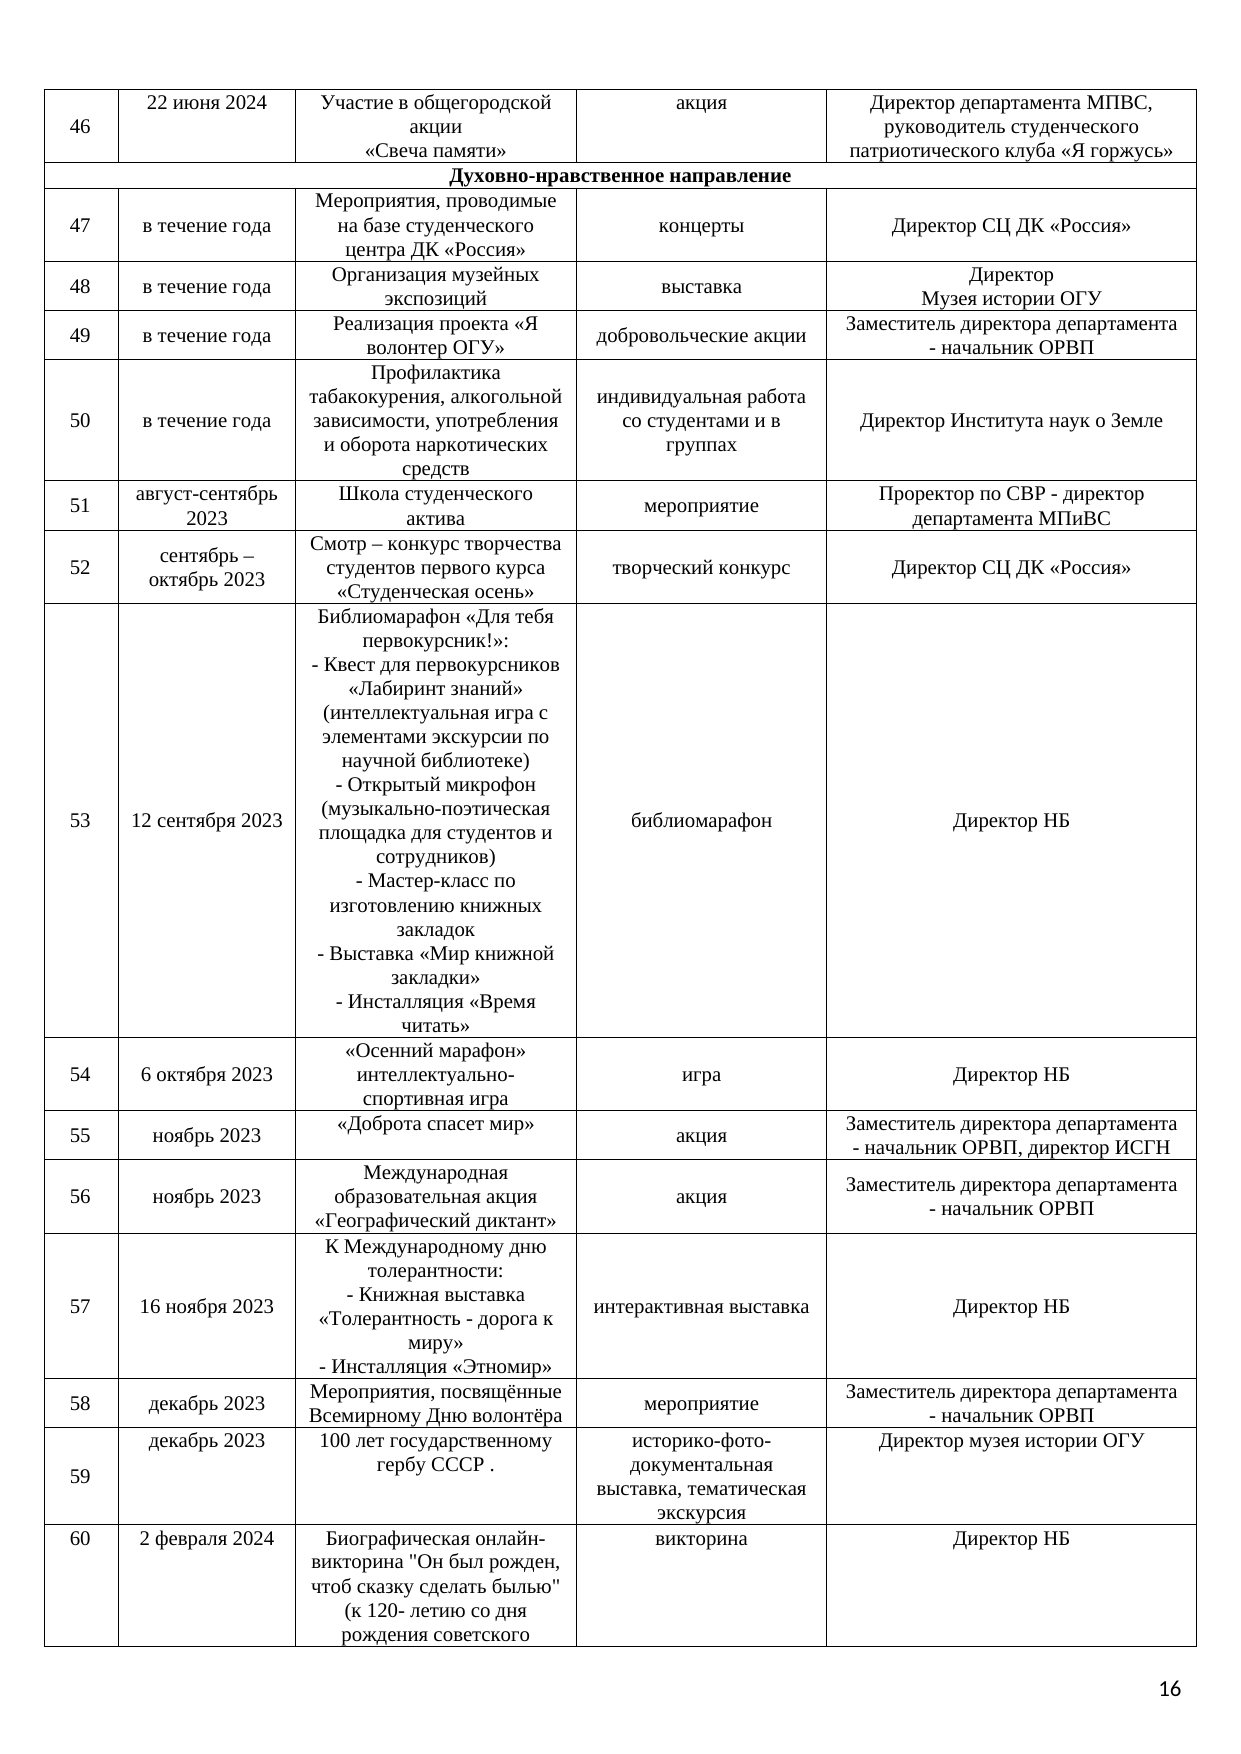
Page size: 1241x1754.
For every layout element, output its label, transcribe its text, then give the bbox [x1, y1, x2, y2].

table_cell мероприятие [577, 481, 826, 529]
table_cell [45, 604, 118, 1037]
table_cell Директор НБ [827, 604, 1196, 1037]
table_cell мероприятие [577, 1379, 826, 1427]
table_cell викторина [577, 1525, 826, 1646]
table_cell ноябрь 2023 [119, 1111, 295, 1159]
table_cell Участие в общегородской акции «Свеча памяти» [296, 90, 576, 162]
table_cell индивидуальная работа со студентами и в группах [577, 360, 826, 480]
table_cell выставка [577, 262, 826, 310]
table_cell сентябрь – октябрь 2023 [119, 531, 295, 603]
table_cell Библиомарафон «Для тебя первокурсник!»: - Квест для первокурсников «Лабиринт знаний» (интеллектуальная игра с элементами экскурсии по научной библиотеке) - Открытый микрофон (музыкально-поэтическая площадка для студентов и сотрудников) - Мастер-класс по изготовлению книжных закладок - Выставка «Мир книжной закладки» - Инсталляция «Время читать» [296, 604, 576, 1037]
table_cell [45, 481, 118, 529]
table_cell 2 февраля 2024 [119, 1525, 295, 1646]
table_cell Директор музея истории ОГУ [827, 1428, 1196, 1524]
table_cell Директор СЦ ДК «Россия» [827, 531, 1196, 603]
table_cell Директор департамента МПВС, руководитель студенческого патриотического клуба «Я горжусь» [827, 90, 1196, 162]
table_cell в течение года [119, 360, 295, 480]
table_cell «Осенний марафон» интеллектуально-спортивная игра [296, 1038, 576, 1110]
table_cell акция [577, 90, 826, 162]
table_cell [45, 1525, 118, 1646]
table_cell Школа студенческого актива [296, 481, 576, 529]
table_cell Директор НБ [827, 1234, 1196, 1378]
table_cell [45, 90, 118, 162]
table_cell игра [577, 1038, 826, 1110]
table_cell [45, 1379, 118, 1427]
table_cell концерты [577, 189, 826, 261]
table_cell декабрь 2023 [119, 1428, 295, 1524]
table_cell Заместитель директора департамента - начальник ОРВП [827, 1379, 1196, 1427]
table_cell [296, 1525, 576, 1646]
table_cell [45, 360, 118, 480]
table_cell [45, 1111, 118, 1159]
table_cell Реализация проекта «Я волонтер ОГУ» [296, 311, 576, 359]
table_cell ноябрь 2023 [119, 1160, 295, 1232]
table_cell Заместитель директора департамента - начальник ОРВП, директор ИСГН [827, 1111, 1196, 1159]
table_cell творческий конкурс [577, 531, 826, 603]
table_cell [45, 1234, 118, 1378]
table_cell в течение года [119, 311, 295, 359]
table_cell «Доброта спасет мир» [296, 1111, 576, 1159]
table_cell декабрь 2023 [119, 1379, 295, 1427]
table_cell историко-фото-документальная выставка, тематическая экскурсия [577, 1428, 826, 1524]
table_cell [45, 311, 118, 359]
table_cell интерактивная выставка [577, 1234, 826, 1378]
table_cell добровольческие акции [577, 311, 826, 359]
table_cell Мероприятия, посвящённые Всемирному Дню волонтёра [296, 1379, 576, 1427]
table_cell [45, 531, 118, 603]
table_cell библиомарафон [577, 604, 826, 1037]
table_cell Директор Музея истории ОГУ [827, 262, 1196, 310]
table_cell август-сентябрь 2023 [119, 481, 295, 529]
table_cell акция [577, 1111, 826, 1159]
table_cell 16 ноября 2023 [119, 1234, 295, 1378]
table_cell Директор НБ [827, 1525, 1196, 1646]
table_cell 6 октября 2023 [119, 1038, 295, 1110]
table_cell Директор СЦ ДК «Россия» [827, 189, 1196, 261]
table_cell акция [577, 1160, 826, 1232]
table_cell [45, 262, 118, 310]
table_cell Заместитель директора департамента - начальник ОРВП [827, 1160, 1196, 1232]
table_cell [45, 189, 118, 261]
table_cell Профилактика табакокурения, алкогольной зависимости, употребления и оборота наркотических средств [296, 360, 576, 480]
table_cell Директор Института наук о Земле [827, 360, 1196, 480]
table_cell Мероприятия, проводимые на базе студенческого центра ДК «Россия» [296, 189, 576, 261]
table_cell Духовно-нравственное направление [45, 163, 1196, 187]
table_cell [45, 1038, 118, 1110]
table_cell [45, 1428, 118, 1524]
table_cell 22 июня 2024 [119, 90, 295, 162]
table_cell 12 сентября 2023 [119, 604, 295, 1037]
table_cell Директор НБ [827, 1038, 1196, 1110]
table_cell в течение года [119, 189, 295, 261]
table_cell Международная образовательная акция «Географический диктант» [296, 1160, 576, 1232]
table_cell Организация музейных экспозиций [296, 262, 576, 310]
table_cell [45, 1160, 118, 1232]
table_cell Проректор по СВР - директор департамента МПиВС [827, 481, 1196, 529]
table_cell в течение года [119, 262, 295, 310]
table_cell Смотр – конкурс творчества студентов первого курса «Студенческая осень» [296, 531, 576, 603]
table_cell Заместитель директора департамента - начальник ОРВП [827, 311, 1196, 359]
table_cell К Международному дню толерантности: - Книжная выставка «Толерантность - дорога к миру» - Инсталляция «Этномир» [296, 1234, 576, 1378]
table_cell 100 лет государственному гербу CCCP . [296, 1428, 576, 1524]
